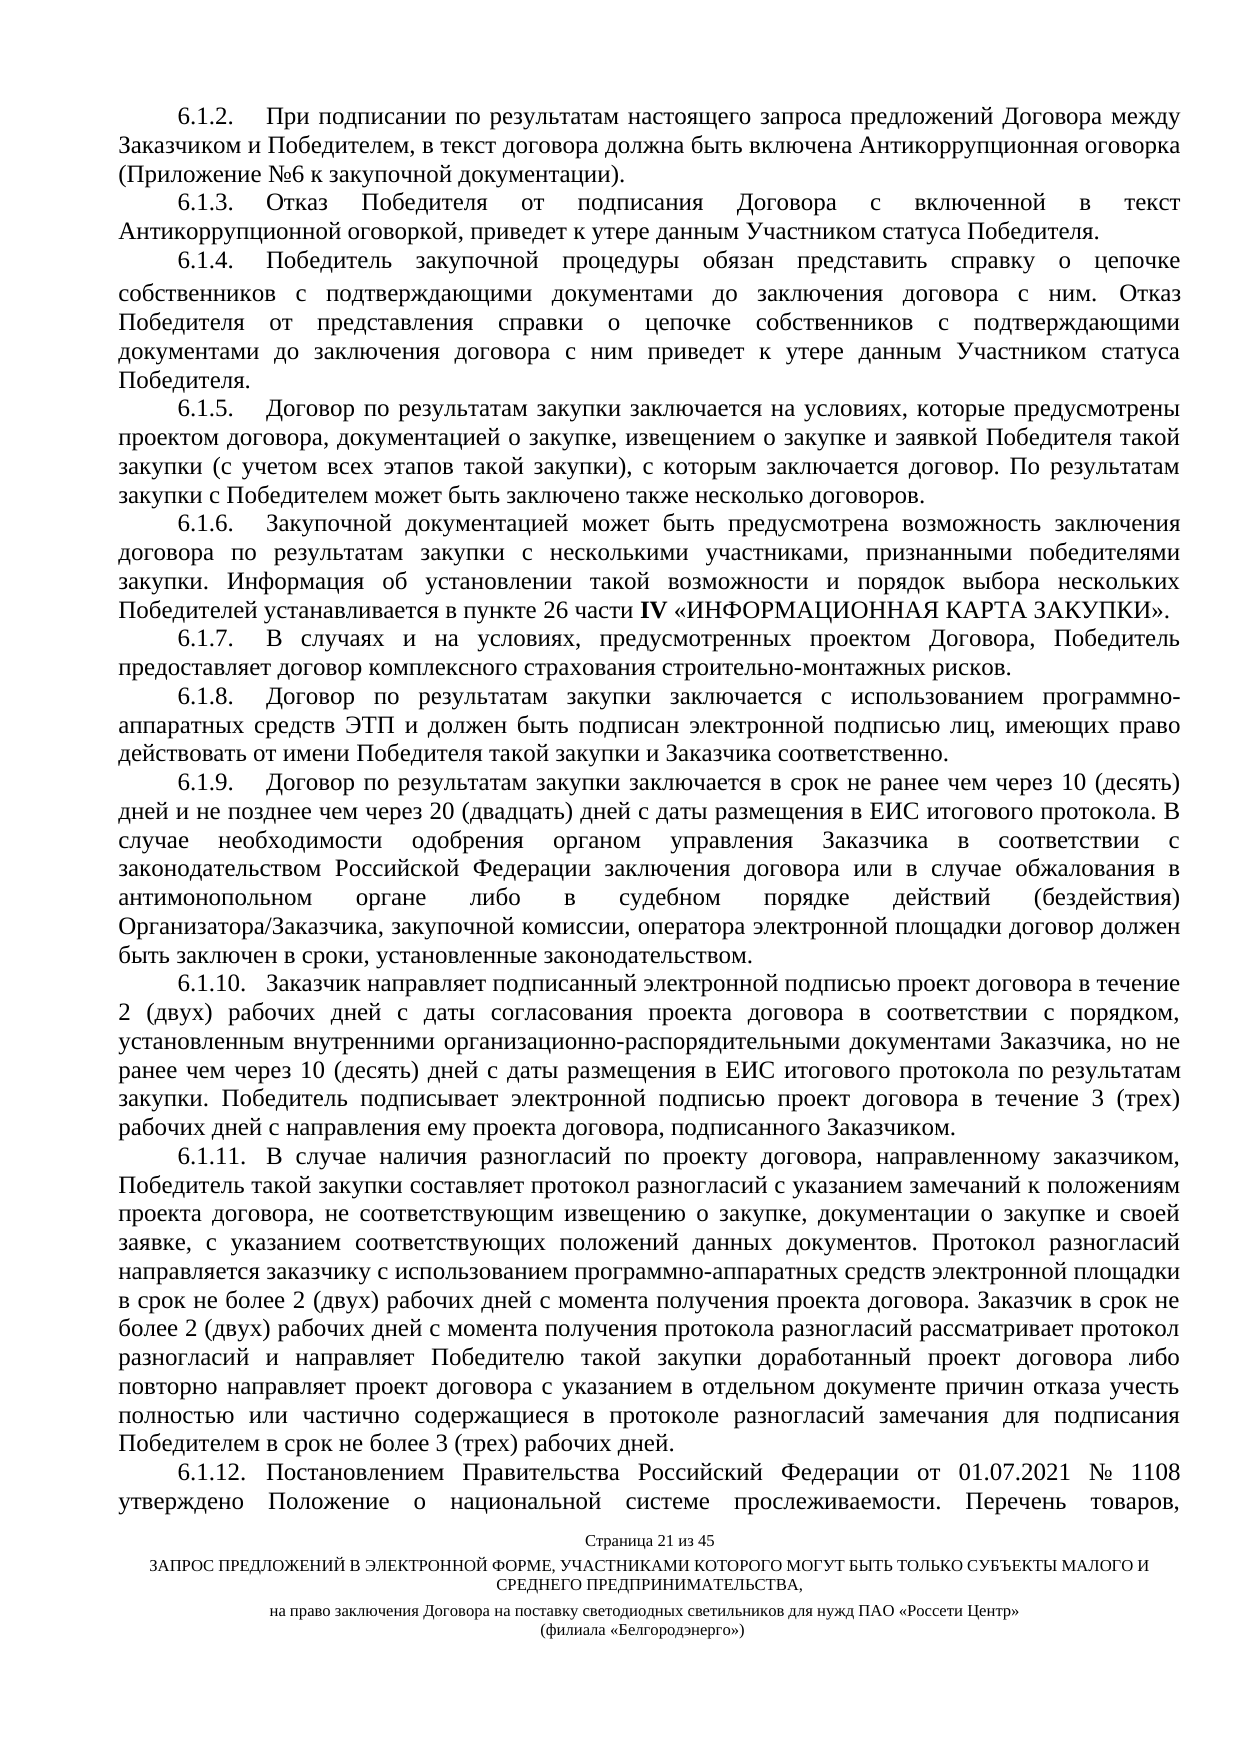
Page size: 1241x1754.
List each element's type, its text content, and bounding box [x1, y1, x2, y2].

subtitle При подписании по результатам настоящего запроса предложений Договора между Заказчиком и Победителем, в текст договора должна быть включена Антикоррупционная оговорка (Приложение №6 к закупочной документации). [118, 101, 1181, 187]
subtitle В случае наличия разногласий по проекту договора, направленному заказчиком, Победитель такой закупки составляет протокол разногласий с указанием замечаний к положениям проекта договора, не соответствующим извещению о закупке, документации о закупке и своей заявке, с указанием соответствующих положений данных документов. Протокол разногласий направляется заказчику с использованием программно-аппаратных средств электронной площадки в срок не более 2 (двух) рабочих дней с момента получения проекта договора. Заказчик в срок не более 2 (двух) рабочих дней с момента получения протокола разногласий рассматривает протокол разногласий и направляет Победителю такой закупки доработанный проект договора либо повторно направляет проект договора с указанием в отдельном документе причин отказа учесть полностью или частично содержащиеся в протоколе разногласий замечания для подписания Победителем в срок не более 3 (трех) рабочих дней. [118, 1141, 1181, 1457]
subtitle Закупочной документацией может быть предусмотрена возможность заключения договора по результатам закупки с несколькими участниками, признанными победителями закупки. Информация об установлении такой возможности и порядок выбора нескольких Победителей устанавливается в пункте 26 части IV «ИНФОРМАЦИОННАЯ КАРТА ЗАКУПКИ». [118, 508, 1181, 623]
subtitle Договор по результатам закупки заключается с использованием программно-аппаратных средств ЭТП и должен быть подписан электронной подписью лиц, имеющих право действовать от имени Победителя такой закупки и Заказчика соответственно. [118, 681, 1181, 767]
subtitle Отказ Победителя от подписания Договора с включенной в текст Антикоррупционной оговоркой, приведет к утере данным Участником статуса Победителя. [118, 187, 1181, 245]
subtitle Договор по результатам закупки заключается на условиях, которые предусмотрены проектом договора, документацией о закупке, извещением о закупке и заявкой Победителя такой закупки (с учетом всех этапов такой закупки), с которым заключается договор. По результатам закупки с Победителем может быть заключено также несколько договоров. [118, 393, 1181, 508]
subtitle Заказчик направляет подписанный электронной подписью проект договора в течение 2 (двух) рабочих дней с даты согласования проекта договора в соответствии с порядком, установленным внутренними организационно-распорядительными документами Заказчика, но не ранее чем через 10 (десять) дней с даты размещения в ЕИС итогового протокола по результатам закупки. Победитель подписывает электронной подписью проект договора в течение 3 (трех) рабочих дней с направления ему проекта договора, подписанного Заказчиком. [118, 968, 1181, 1141]
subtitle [118, 1457, 1181, 1515]
subtitle Договор по результатам закупки заключается в срок не ранее чем через 10 (десять) дней и не позднее чем через 20 (двадцать) дней с даты размещения в ЕИС итогового протокола. В случае необходимости одобрения органом управления Заказчика в соответствии с законодательством Российской Федерации заключения договора или в случае обжалования в антимонопольном органе либо в судебном порядке действий (бездействия) Организатора/Заказчика, закупочной комиссии, оператора электронной площадки договор должен быть заключен в сроки, установленные законодательством. [118, 767, 1181, 968]
subtitle Победитель закупочной процедуры обязан представить справку о цепочке собственников с подтверждающими документами до заключения договора с ним. Отказ Победителя от представления справки о цепочке собственников с подтверждающими документами до заключения договора с ним приведет к утере данным Участником статуса Победителя. [118, 245, 1181, 393]
subtitle В случаях и на условиях, предусмотренных проектом Договора, Победитель предоставляет договор комплексного страхования строительно-монтажных рисков. [118, 623, 1181, 681]
